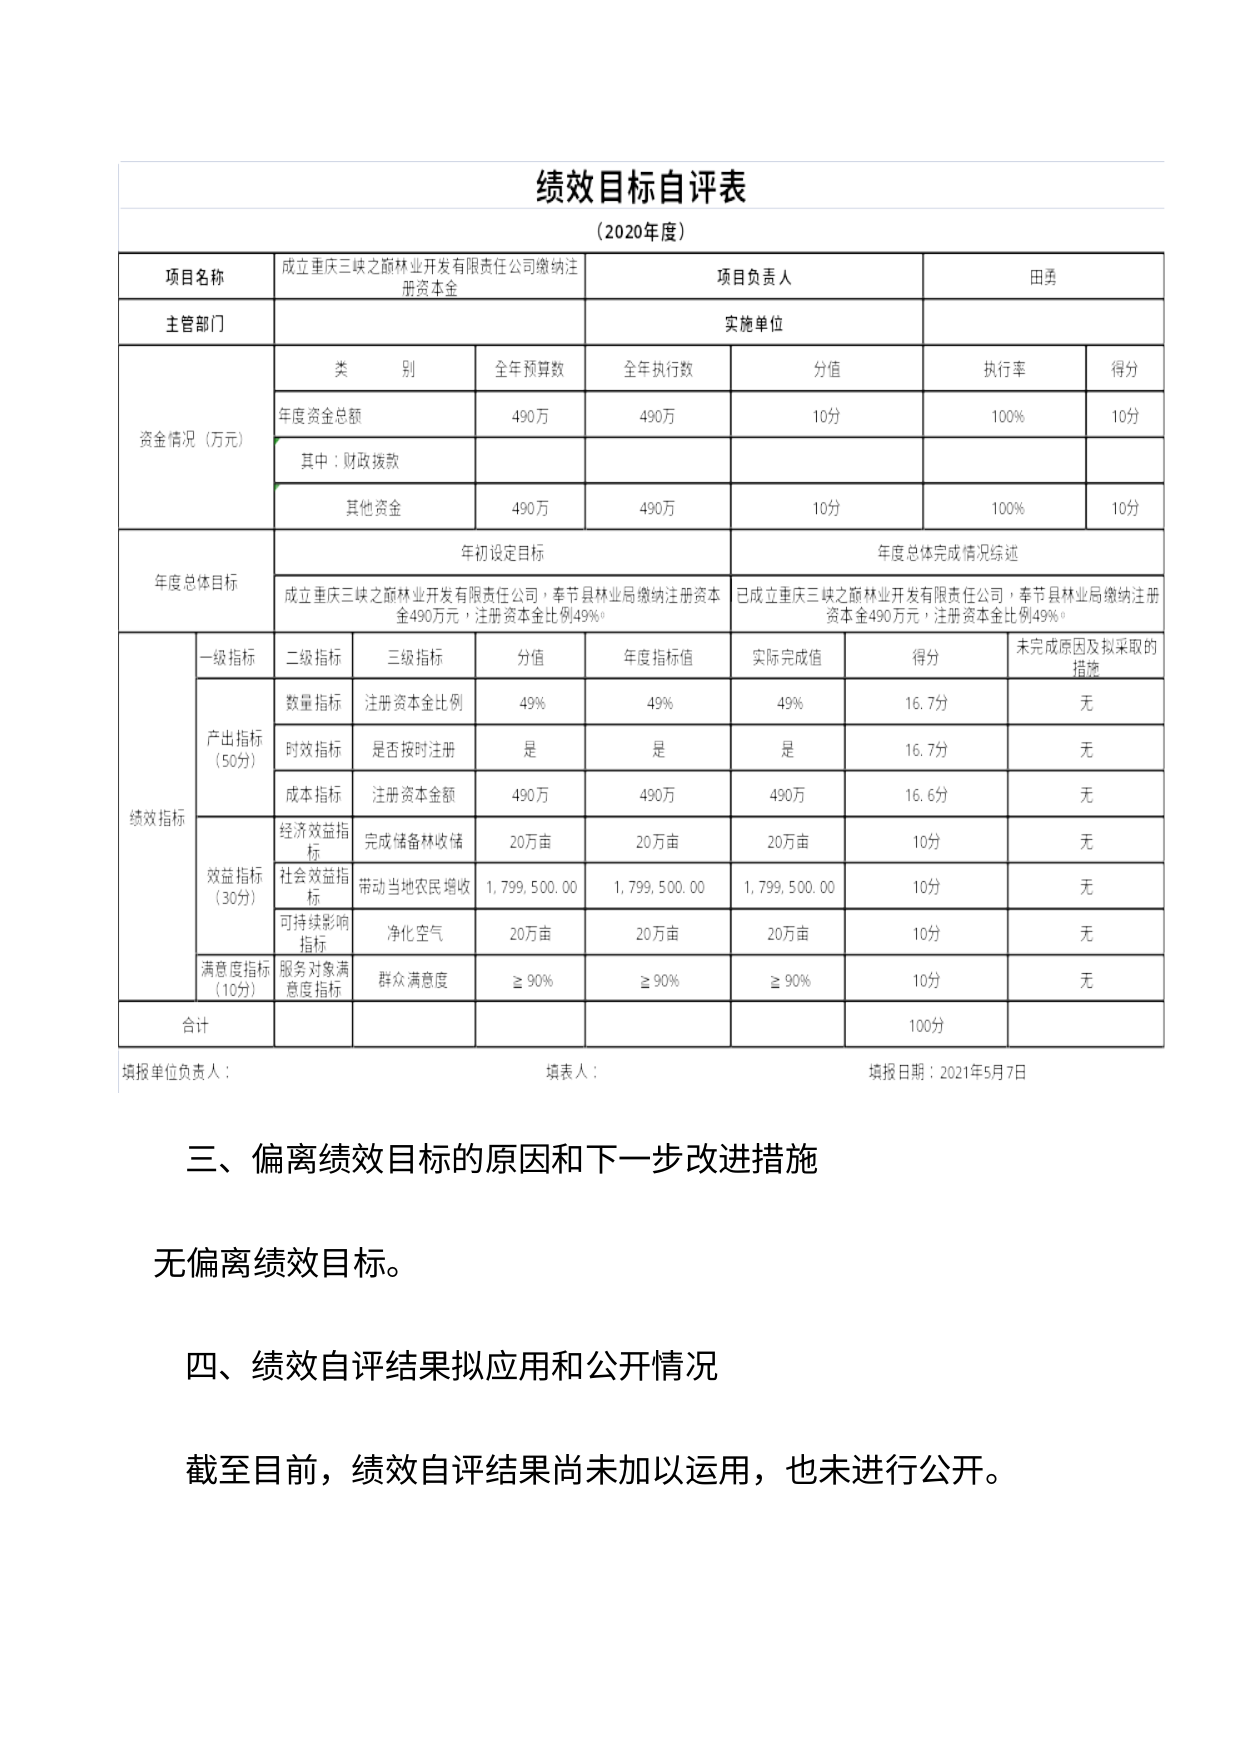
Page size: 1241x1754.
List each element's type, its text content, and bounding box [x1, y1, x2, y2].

list 偏离绩效目标的原因和下一步改进措施 [118, 1124, 1122, 1189]
list 截至目前，绩效自评结果尚未加以运用，也未进行公开。 [118, 1435, 1122, 1500]
list 无偏离绩效目标。 [118, 1228, 1122, 1293]
list 绩效自评结果拟应用和公开情况 [118, 1332, 1122, 1397]
